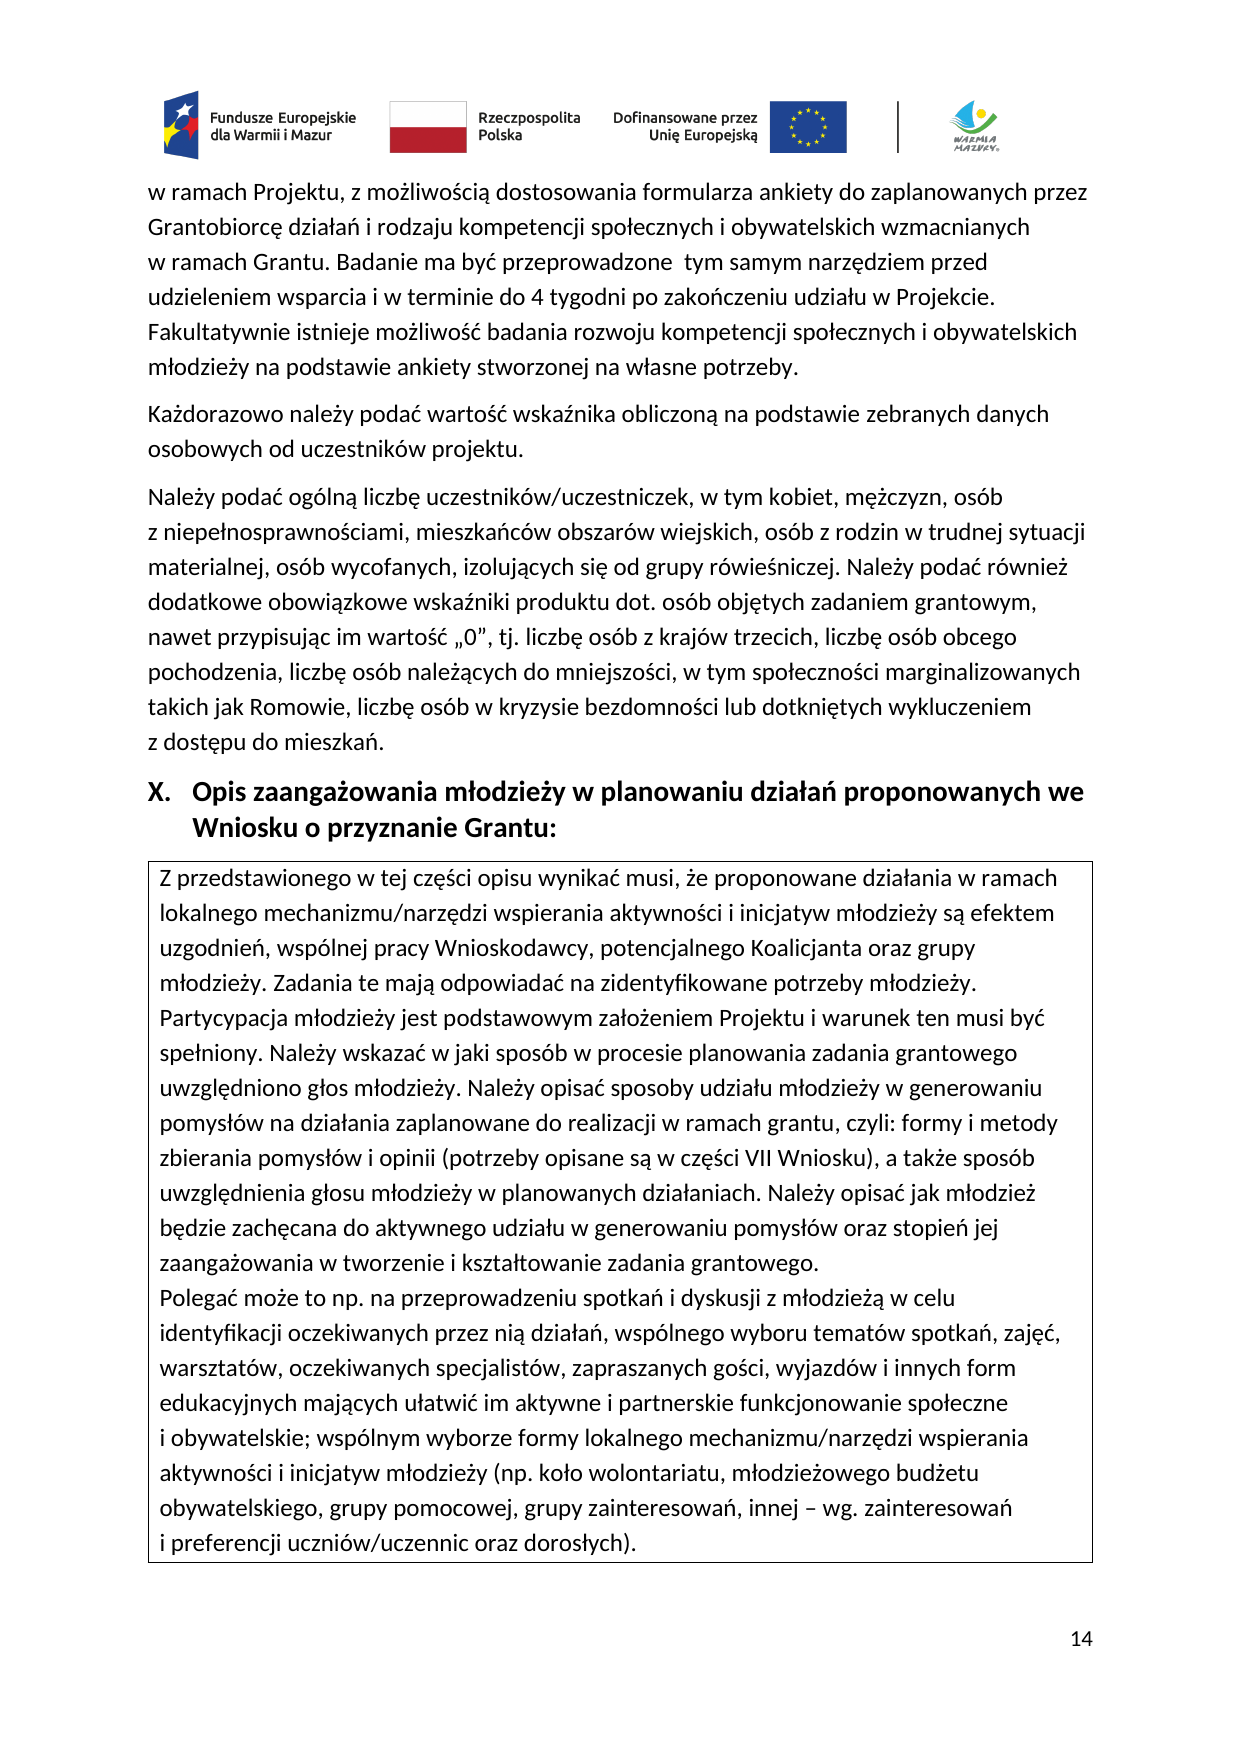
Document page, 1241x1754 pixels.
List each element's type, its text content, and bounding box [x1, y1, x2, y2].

list Opis zaangażowania młodzieży w planowaniu działań proponowanych we Wniosku o przyznanie Grantu: [148, 773, 1093, 844]
table_header Z przedstawionego w tej części opisu wynikać musi, że proponowane działania w ramach lokalnego mechanizmu/narzędzi wspierania aktywności i inicjatyw młodzieży są efektem uzgodnień, wspólnej pracy Wnioskodawcy, potencjalnego Koalicjanta oraz grupy młodzieży. Zadania te mają odpowiadać na zidentyfikowane potrzeby młodzieży. Partycypacja młodzieży jest podstawowym założeniem Projektu i warunek ten musi być spełniony. Należy wskazać w jaki sposób w procesie planowania zadania grantowego uwzględniono głos młodzieży. Należy opisać sposoby udziału młodzieży w generowaniu pomysłów na działania zaplanowane do realizacji w ramach grantu, czyli: formy i metody zbierania pomysłów i opinii (potrzeby opisane są w części VII Wniosku), a także sposób uwzględnienia głosu młodzieży w planowanych działaniach. Należy opisać jak młodzież będzie zachęcana do aktywnego udziału w generowaniu pomysłów oraz stopień jej zaangażowania w tworzenie i kształtowanie zadania grantowego. Polegać może to np. na przeprowadzeniu spotkań i dyskusji z młodzieżą w celu identyfikacji oczekiwanych przez nią działań, wspólnego wyboru tematów spotkań, zajęć, warsztatów, oczekiwanych specjalistów, zapraszanych gości, wyjazdów i innych form edukacyjnych mających ułatwić im aktywne i partnerskie funkcjonowanie społeczne i obywatelskie; wspólnym wyborze formy lokalnego mechanizmu/narzędzi wspierania aktywności i inicjatyw młodzieży (np. koło wolontariatu, młodzieżowego budżetu obywatelskiego, grupy pomocowej, grupy zainteresowań, innej – wg. zainteresowań i preferencji uczniów/uczennic oraz dorosłych). [149, 862, 1092, 1562]
text Należy podać ogólną liczbę uczestników/uczestniczek, w tym kobiet, mężczyzn, osób z niepełnosprawnościami, mieszkańców obszarów wiejskich, osób z rodzin w trudnej sytuacji materialnej, osób wycofanych, izolujących się od grupy rówieśniczej. Należy podać również dodatkowe obowiązkowe wskaźniki produktu dot. osób objętych zadaniem grantowym, nawet przypisując im wartość „0”, tj. liczbę osób z krajów trzecich, liczbę osób obcego pochodzenia, liczbę osób należących do mniejszości, w tym społeczności marginalizowanych takich jak Romowie, liczbę osób w kryzysie bezdomności lub dotkniętych wykluczeniem z dostępu do mieszkań. [148, 481, 1093, 756]
picture [147, 73, 1093, 176]
text Każdorazowo należy podać wartość wskaźnika obliczoną na podstawie zebranych danych osobowych od uczestników projektu. [148, 398, 1093, 464]
